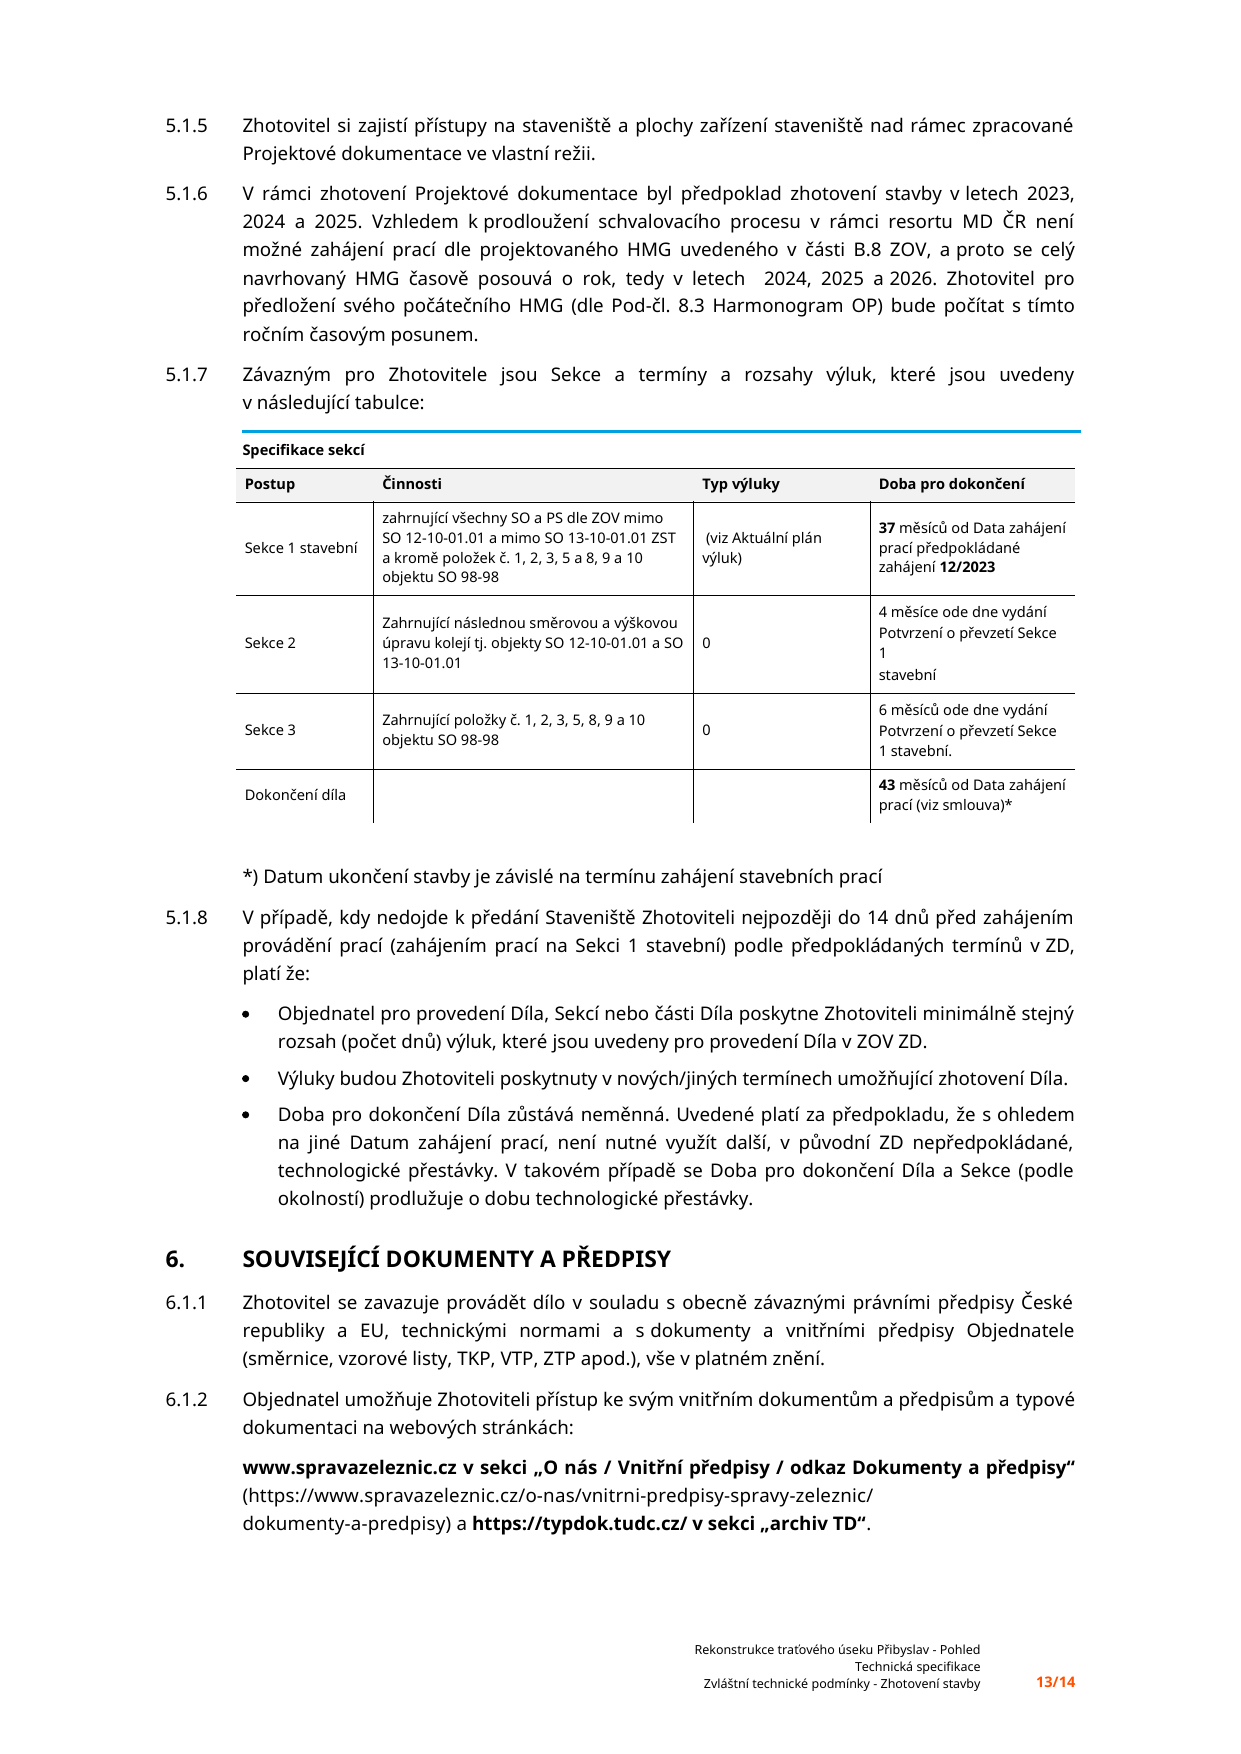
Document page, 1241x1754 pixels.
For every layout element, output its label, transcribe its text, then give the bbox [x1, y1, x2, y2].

table_cell Sekce 2 [236, 596, 373, 693]
table_header Postup [236, 469, 374, 501]
table_cell [374, 770, 693, 823]
table_header Činnosti [374, 469, 694, 501]
table_header Typ výluky [694, 469, 870, 501]
table_cell [694, 770, 870, 823]
table_cell 0 [694, 694, 870, 769]
text Závazným pro Zhotovitele jsou Sekce a termíny a rozsahy výluk, které jsou uvedeny v následující tabulce: [165, 361, 1075, 415]
table_cell Zahrnující položky č. 1, 2, 3, 5, 8, 9 a 10 objektu SO 98-98 [374, 694, 693, 769]
table_cell Sekce 3 [236, 694, 373, 769]
text SOUVISEJÍCÍ DOKUMENTY A PŘEDPISY [165, 1243, 1075, 1274]
text Specifikace sekcí [242, 433, 1081, 459]
table_cell zahrnující všechny SO a PS dle ZOV mimo SO 12-10-01.01 a mimo SO 13-10-01.01 ZST a kromě položek č. 1, 2, 3, 5 a 8, 9 a 10 objektu SO 98-98 [374, 503, 693, 595]
text Objednatel umožňuje Zhotoviteli přístup ke svým vnitřním dokumentům a předpisům a typové dokumentaci na webových stránkách: [165, 1386, 1075, 1439]
table_cell 43 měsíců od Data zahájení prací (viz smlouva)* [871, 770, 1075, 823]
list V případě, kdy nedojde k předání Staveniště Zhotoviteli nejpozději do 14 dnů před zahájením provádění prací (zahájením prací na Sekci 1 stavební) podle předpokládaných termínů v ZD, platí že: [165, 904, 1075, 986]
table_cell 6 měsíců ode dne vydání Potvrzení o převzetí Sekce 1 stavební. [871, 694, 1075, 769]
list Objednatel pro provedení Díla, Sekcí nebo části Díla poskytne Zhotoviteli minimálně stejný rozsah (počet dnů) výluk, které jsou uvedeny pro provedení Díla v ZOV ZD. [242, 1001, 1075, 1054]
table_cell (viz Aktuální plán výluk) [694, 503, 870, 595]
text V rámci zhotovení Projektové dokumentace byl předpoklad zhotovení stavby v letech 2023, 2024 a 2025. Vzhledem k prodloužení schvalovacího procesu v rámci resortu MD ČR není možné zahájení prací dle projektovaného HMG uvedeného v části B.8 ZOV, a proto se celý navrhovaný HMG časově posouvá o rok, tedy v letech 2024, 2025 a 2026. Zhotovitel pro předložení svého počátečního HMG (dle Pod-čl. 8.3 Harmonogram OP) bude počítat s tímto ročním časovým posunem. [165, 181, 1075, 346]
table_header Doba pro dokončení [870, 469, 1075, 501]
table_cell Dokončení díla [236, 770, 373, 823]
list Doba pro dokončení Díla zůstává neměnná. Uvedené platí za předpokladu, že s ohledem na jiné Datum zahájení prací, není nutné využít další, v původní ZD nepředpokládané, technologické přestávky. V takovém případě se Doba pro dokončení Díla a Sekce (podle okolností) prodlužuje o dobu technologické přestávky. [242, 1101, 1075, 1211]
text www.spravazeleznic.cz v sekci „O nás / Vnitřní předpisy / odkaz Dokumenty a předpisy“ (https://www.spravazeleznic.cz/o-nas/vnitrni-predpisy-spravy-zeleznic/ dokumenty-a-predpisy) a https://typdok.tudc.cz/ v sekci „archiv TD“. [242, 1454, 1075, 1536]
text Zhotovitel se zavazuje provádět dílo v souladu s obecně závaznými právními předpisy České republiky a EU, technickými normami a s dokumenty a vnitřními předpisy Objednatele (směrnice, vzorové listy, TKP, VTP, ZTP apod.), vše v platném znění. [165, 1289, 1075, 1371]
table_cell Zahrnující následnou směrovou a výškovou úpravu kolejí tj. objekty SO 12-10-01.01 a SO 13-10-01.01 [374, 596, 693, 693]
text *) Datum ukončení stavby je závislé na termínu zahájení stavebních prací [242, 863, 1075, 889]
list Výluky budou Zhotoviteli poskytnuty v nových/jiných termínech umožňující zhotovení Díla. [242, 1065, 1075, 1091]
table_cell 0 [694, 596, 870, 693]
table_cell 4 měsíce ode dne vydání Potvrzení o převzetí Sekce 1 stavební [871, 596, 1075, 693]
table_cell Sekce 1 stavební [236, 503, 373, 595]
table_cell 37 měsíců od Data zahájení prací předpokládané zahájení 12/2023 [871, 503, 1075, 595]
text Zhotovitel si zajistí přístupy na staveniště a plochy zařízení staveniště nad rámec zpracované Projektové dokumentace ve vlastní režii. [165, 112, 1075, 166]
